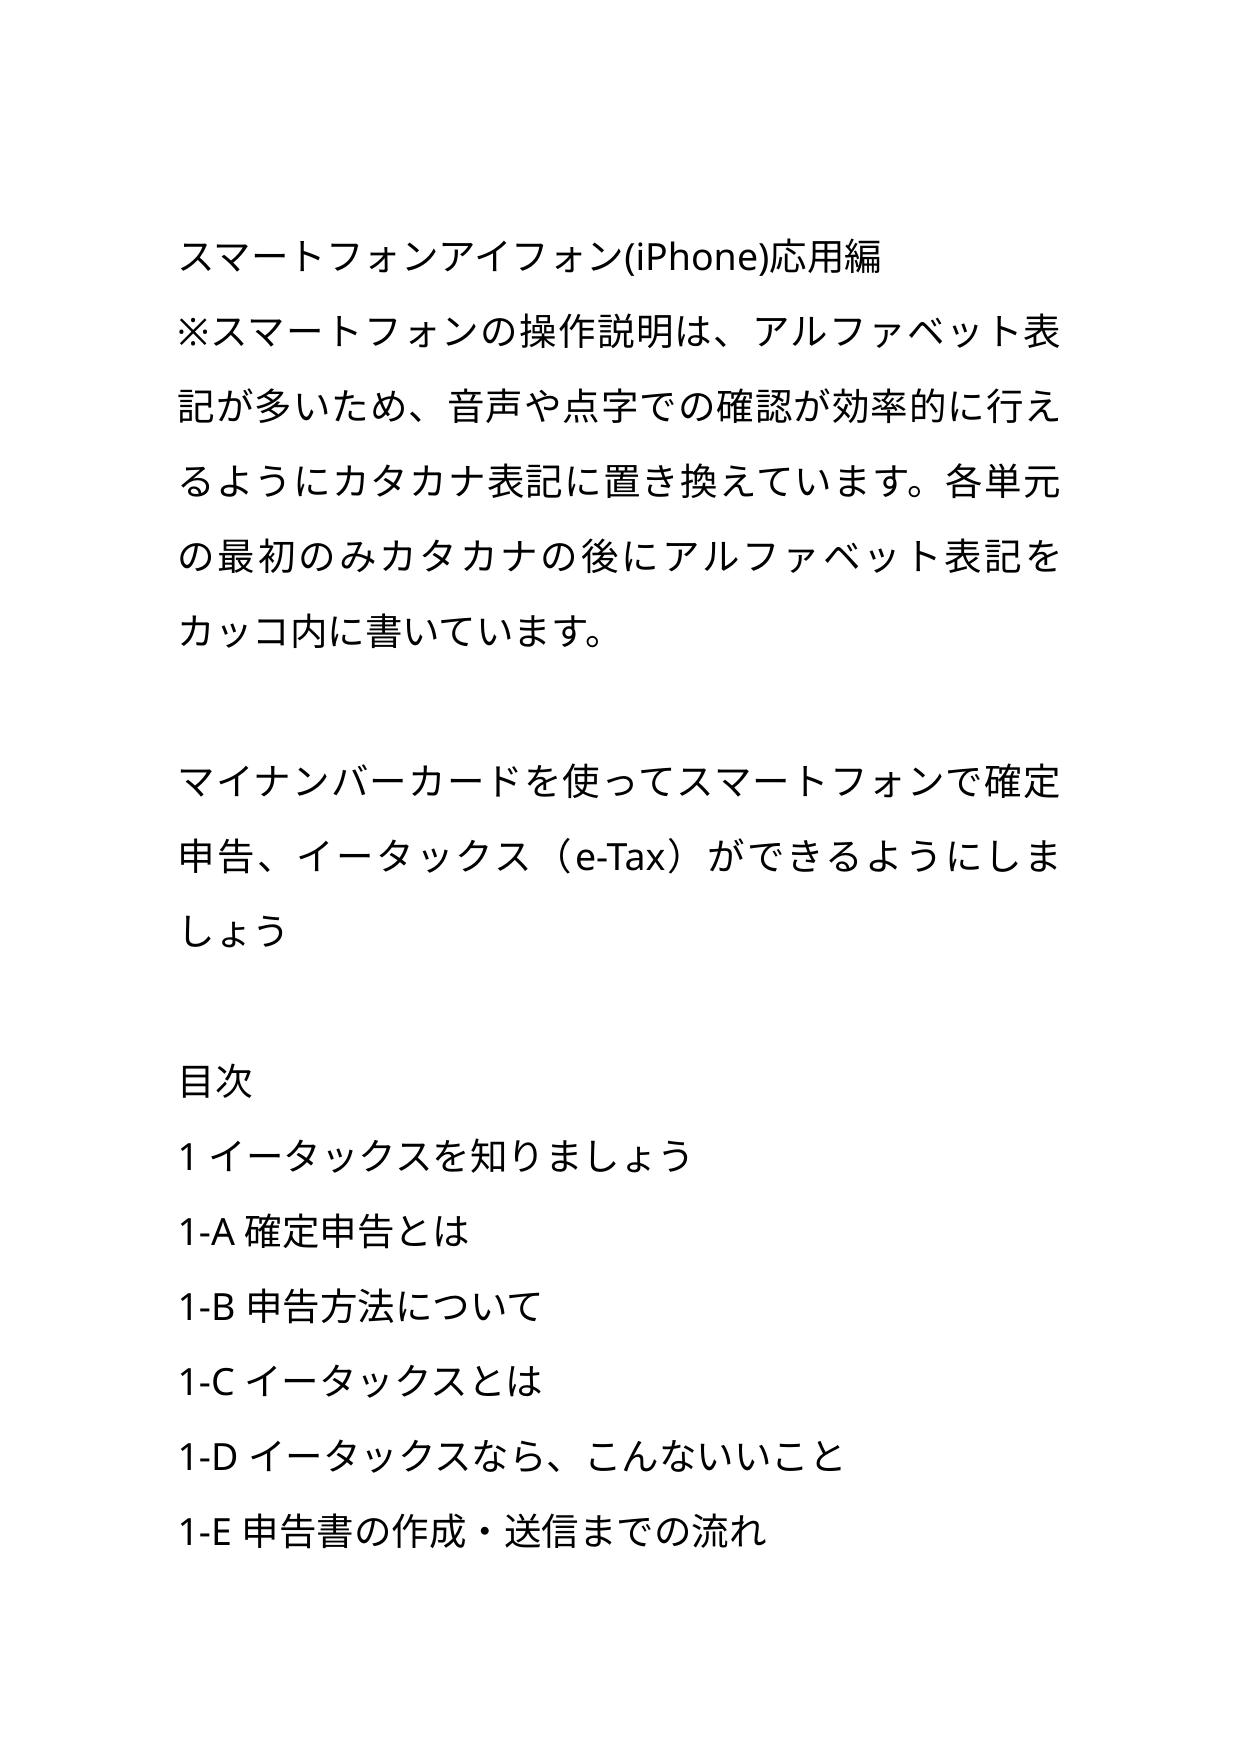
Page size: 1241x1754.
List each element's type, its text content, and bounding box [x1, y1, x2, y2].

text 1-A 確定申告とは [177, 1192, 1063, 1267]
text スマートフォンアイフォン(iPhone)応用編 [177, 217, 1063, 292]
text マイナンバーカードを使ってスマートフォンで確定申告、イータックス（e-Tax）ができるようにしましょう [177, 742, 1063, 967]
text 1 イータックスを知りましょう [177, 1117, 1063, 1192]
text ※スマートフォンの操作説明は、アルファベット表記が多いため、音声や点字での確認が効率的に行えるようにカタカナ表記に置き換えています。各単元の最初のみカタカナの後にアルファベット表記をカッコ内に書いています。 [177, 292, 1063, 667]
text 1-E 申告書の作成・送信までの流れ [177, 1492, 1063, 1567]
text 1-C イータックスとは [177, 1342, 1063, 1417]
text 目次 [177, 1042, 1063, 1117]
text 1-B 申告方法について [177, 1267, 1063, 1342]
text 1-D イータックスなら、こんないいこと [177, 1417, 1063, 1492]
